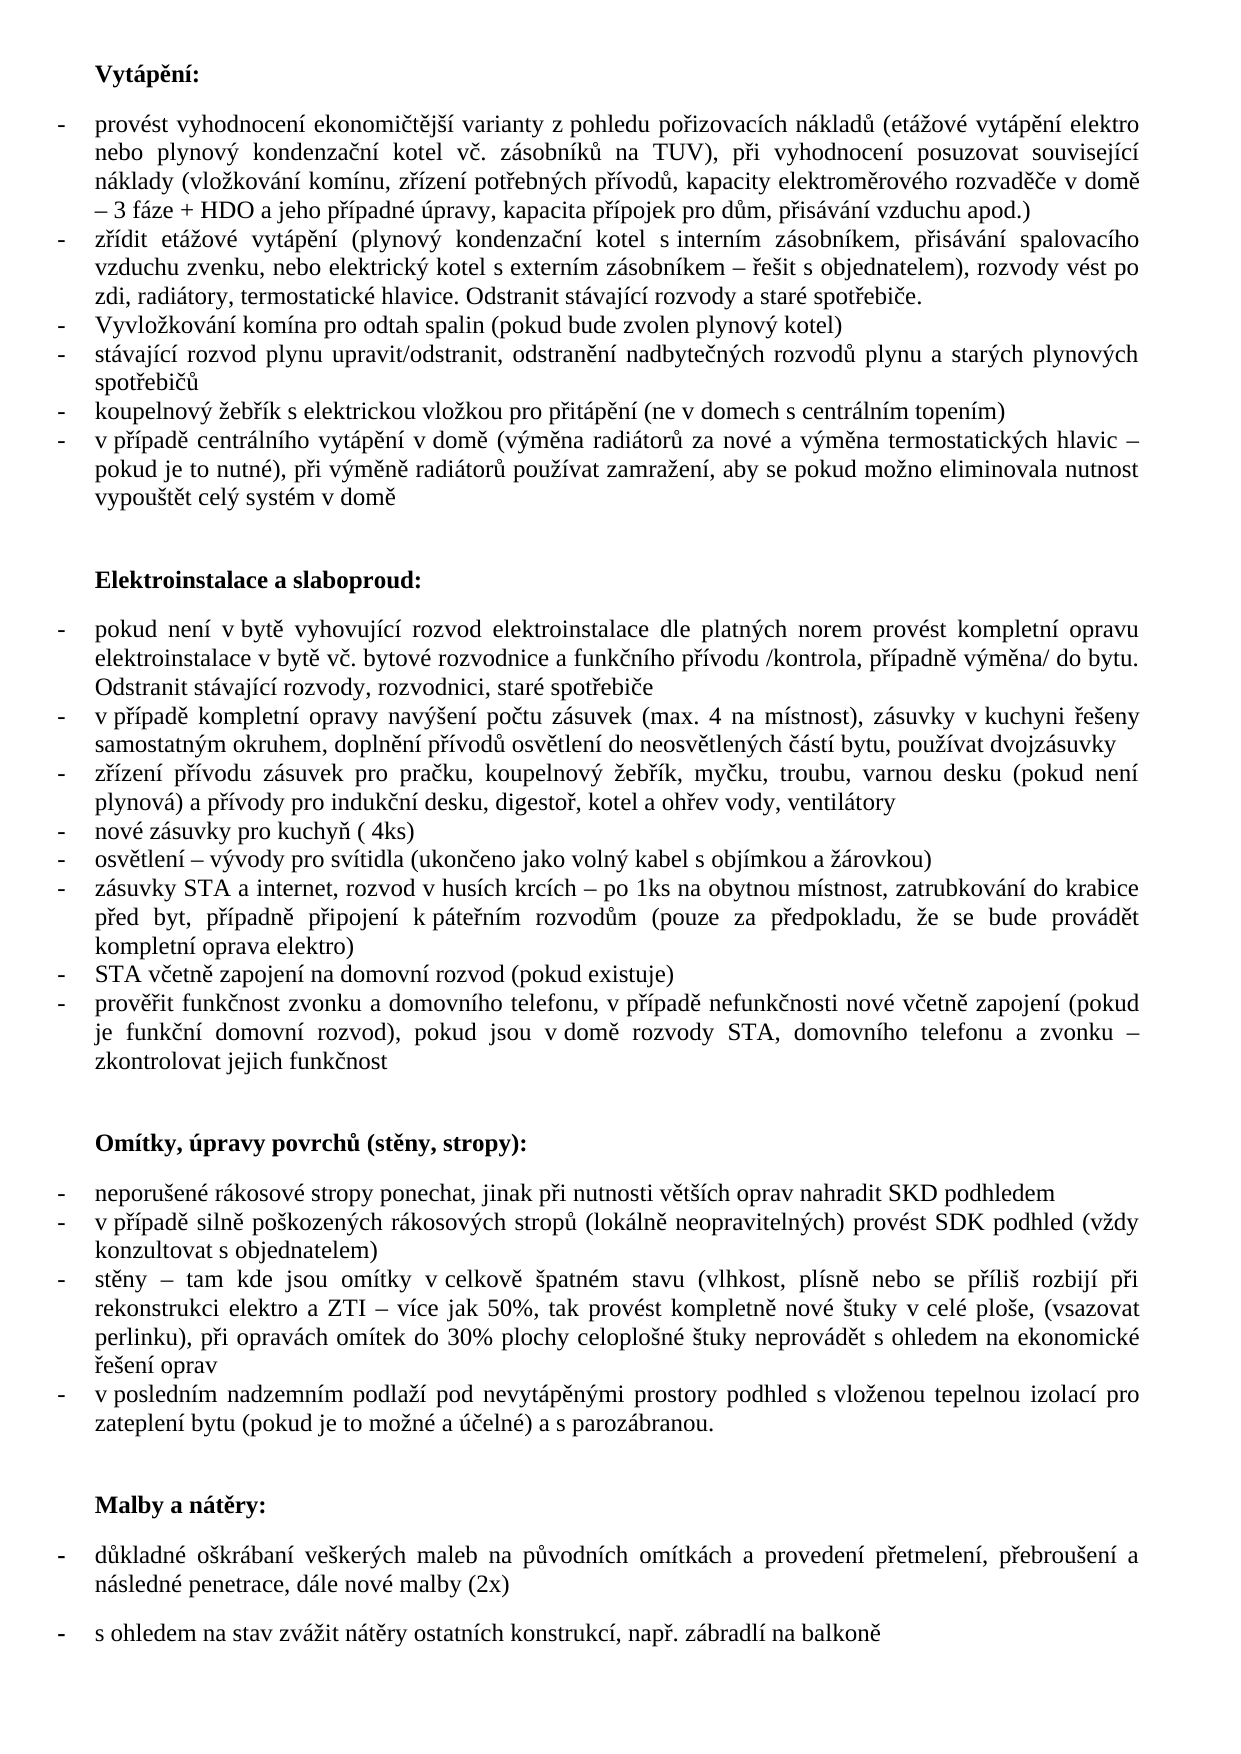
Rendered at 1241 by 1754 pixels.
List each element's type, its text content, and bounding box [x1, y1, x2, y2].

list nové zásuvky pro kuchyň ( 4ks) [57, 816, 1140, 844]
list zřízení přívodu zásuvek pro pračku, koupelnový žebřík, myčku, troubu, varnou desku (pokud není plynová) a přívody pro indukční desku, digestoř, kotel a ohřev vody, ventilátory [57, 758, 1140, 816]
list v případě centrálního vytápění v domě (výměna radiátorů za nové a výměna termostatických hlavic – pokud je to nutné), při výměně radiátorů používat zamražení, aby se pokud možno eliminovala nutnost vypouštět celý systém v domě [57, 425, 1140, 511]
list v případě kompletní opravy navýšení počtu zásuvek (max. 4 na místnost), zásuvky v kuchyni řešeny samostatným okruhem, doplnění přívodů osvětlení do neosvětlených částí bytu, používat dvojzásuvky [57, 701, 1140, 758]
list s ohledem na stav zvážit nátěry ostatních konstrukcí, např. zábradlí na balkoně [57, 1618, 1140, 1647]
list pokud není v bytě vyhovující rozvod elektroinstalace dle platných norem provést kompletní opravu elektroinstalace v bytě vč. bytové rozvodnice a funkčního přívodu /kontrola, případně výměna/ do bytu. Odstranit stávající rozvody, rozvodnici, staré spotřebiče [57, 614, 1140, 701]
list důkladné oškrábaní veškerých maleb na původních omítkách a provedení přetmelení, přebroušení a následné penetrace, dále nové malby (2x) [57, 1540, 1140, 1597]
list zřídit etážové vytápění (plynový kondenzační kotel s interním zásobníkem, přisávání spalovacího vzduchu zvenku, nebo elektrický kotel s externím zásobníkem – řešit s objednatelem), rozvody vést po zdi, radiátory, termostatické hlavice. Odstranit stávající rozvody a staré spotřebiče. [57, 224, 1140, 310]
list zásuvky STA a internet, rozvod v husích krcích – po 1ks na obytnou místnost, zatrubkování do krabice před byt, případně připojení k páteřním rozvodům (pouze za předpokladu, že se bude provádět kompletní oprava elektro) [57, 873, 1140, 959]
list stávající rozvod plynu upravit/odstranit, odstranění nadbytečných rozvodů plynu a starých plynových spotřebičů [57, 339, 1140, 396]
list provést vyhodnocení ekonomičtější varianty z pohledu pořizovacích nákladů (etážové vytápění elektro nebo plynový kondenzační kotel vč. zásobníků na TUV), při vyhodnocení posuzovat související náklady (vložkování komínu, zřízení potřebných přívodů, kapacity elektroměrového rozvaděče v domě – 3 fáze + HDO a jeho případné úpravy, kapacita přípojek pro dům, přisávání vzduchu apod.) [57, 109, 1140, 224]
list STA včetně zapojení na domovní rozvod (pokud existuje) [57, 959, 1140, 988]
text Vytápění: [94, 59, 1140, 88]
list neporušené rákosové stropy ponechat, jinak při nutnosti větších oprav nahradit SKD podhledem [57, 1178, 1140, 1207]
list stěny – tam kde jsou omítky v celkově špatném stavu (vlhkost, plísně nebo se příliš rozbijí při rekonstrukci elektro a ZTI – více jak 50%, tak provést kompletně nové štuky v celé ploše, (vsazovat perlinku), při opravách omítek do 30% plochy celoplošné štuky neprovádět s ohledem na ekonomické řešení oprav [57, 1264, 1140, 1379]
text Elektroinstalace a slaboproud: [94, 565, 1140, 594]
list koupelnový žebřík s elektrickou vložkou pro přitápění (ne v domech s centrálním topením) [57, 396, 1140, 425]
text Malby a nátěry: [94, 1490, 1140, 1519]
list v případě silně poškozených rákosových stropů (lokálně neopravitelných) provést SDK podhled (vždy konzultovat s objednatelem) [57, 1207, 1140, 1264]
text Omítky, úpravy povrchů (stěny, stropy): [94, 1128, 1140, 1157]
list v posledním nadzemním podlaží pod nevytápěnými prostory podhled s vloženou tepelnou izolací pro zateplení bytu (pokud je to možné a účelné) a s parozábranou. [57, 1379, 1140, 1437]
list osvětlení – vývody pro svítidla (ukončeno jako volný kabel s objímkou a žárovkou) [57, 844, 1140, 873]
list Vyvložkování komína pro odtah spalin (pokud bude zvolen plynový kotel) [57, 310, 1140, 339]
list prověřit funkčnost zvonku a domovního telefonu, v případě nefunkčnosti nové včetně zapojení (pokud je funkční domovní rozvod), pokud jsou v domě rozvody STA, domovního telefonu a zvonku – zkontrolovat jejich funkčnost [57, 988, 1140, 1074]
